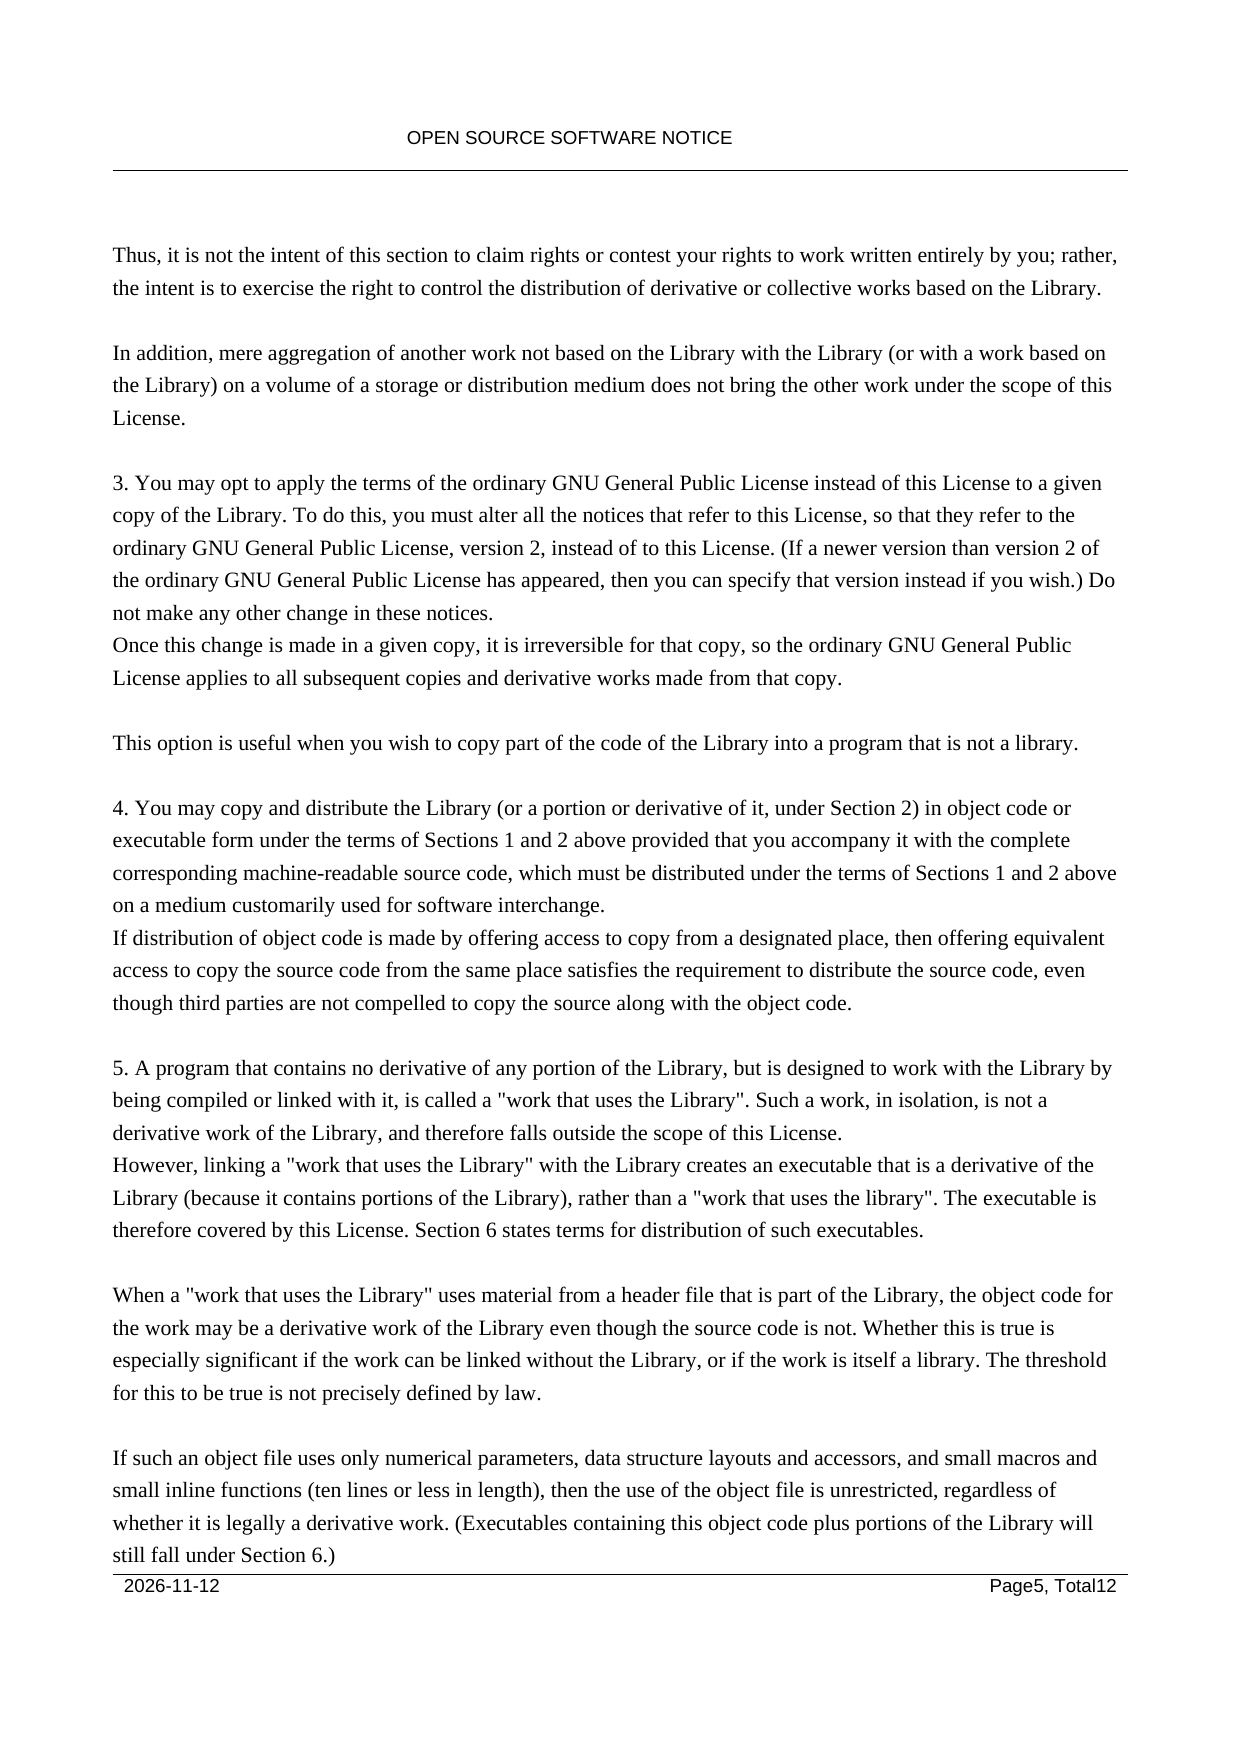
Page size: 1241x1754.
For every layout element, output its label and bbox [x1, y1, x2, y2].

text [112, 206, 1128, 1571]
